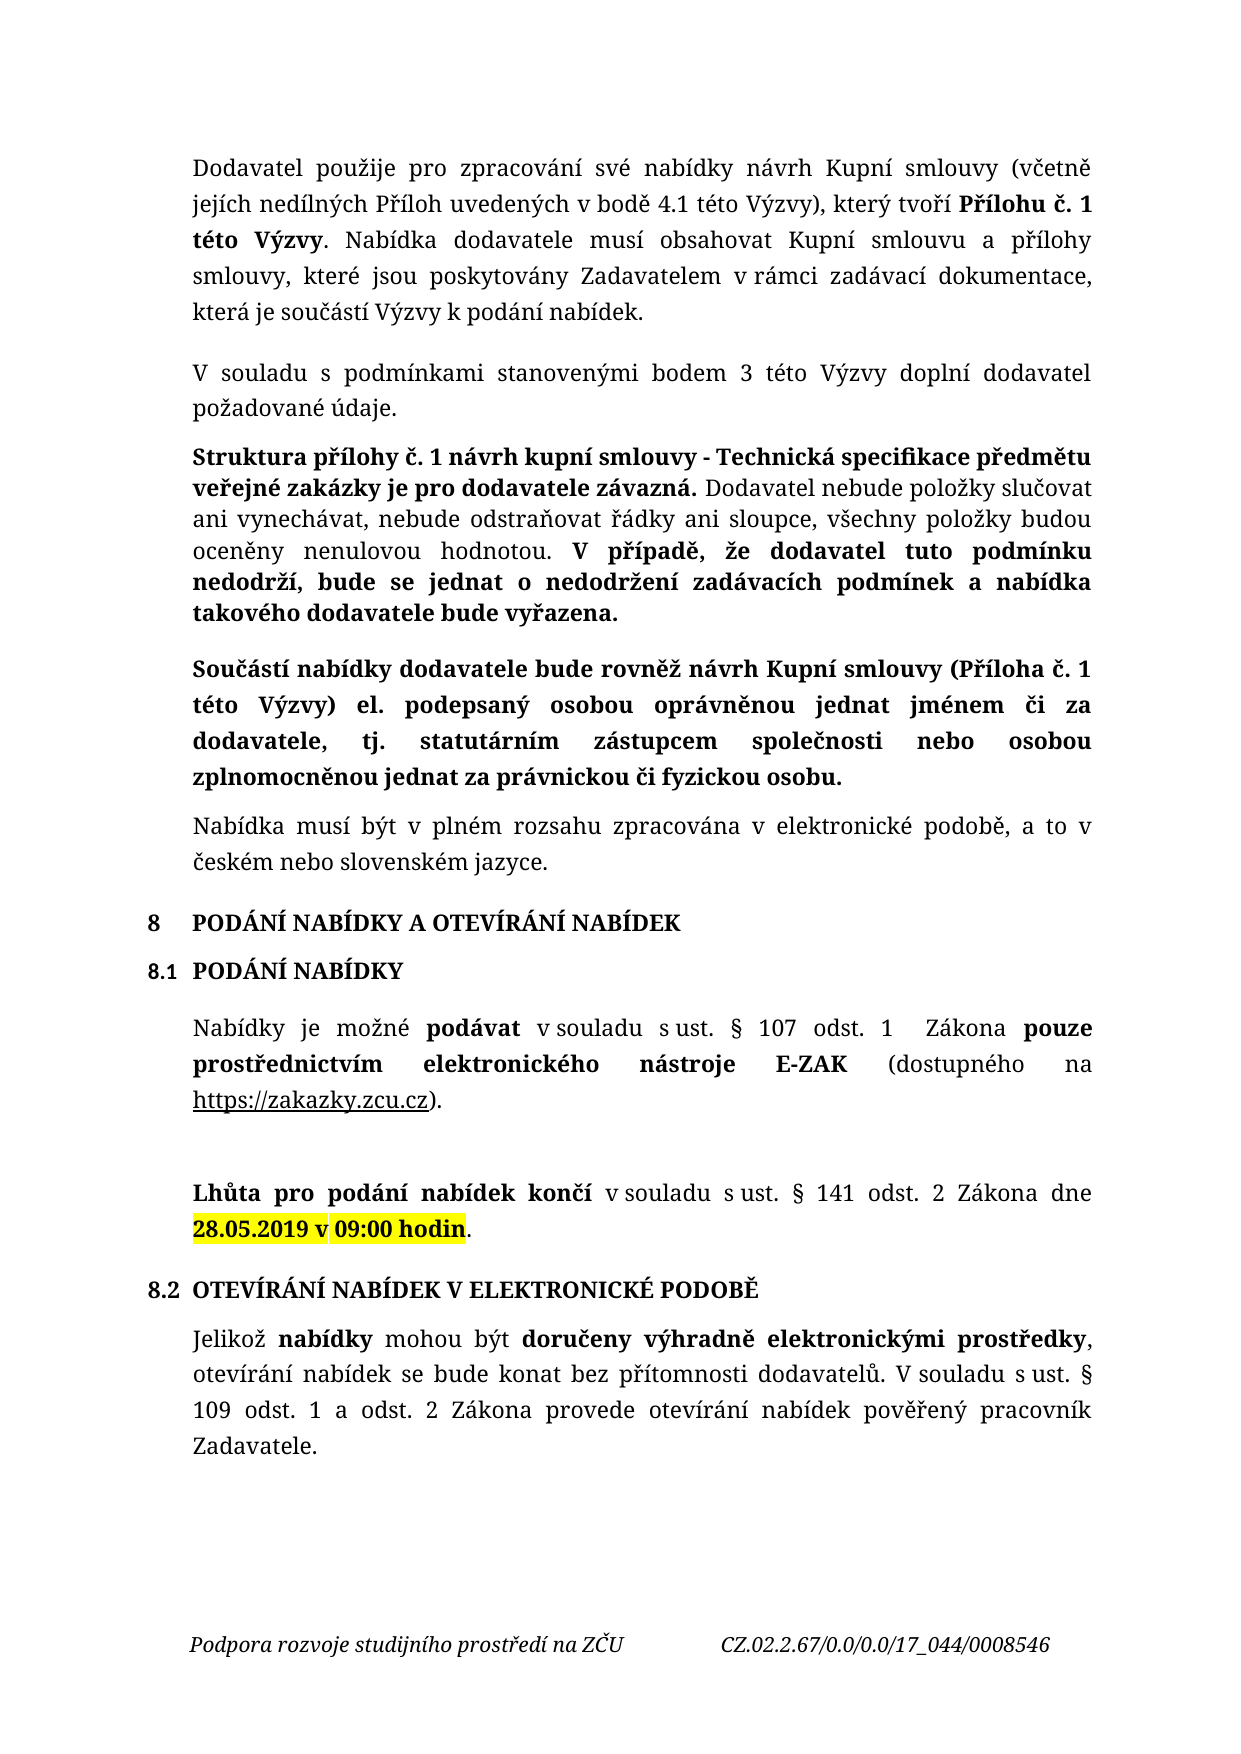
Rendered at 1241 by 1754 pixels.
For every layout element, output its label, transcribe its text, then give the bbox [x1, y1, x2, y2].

text 8.1 PODÁNÍ NABÍDKY [148, 955, 1093, 986]
text Nabídka musí být v plném rozsahu zpracována v elektronické podobě, a to v českém nebo slovenském jazyce. [193, 809, 1093, 877]
text Nabídky je možné podávat v souladu s ust. § 107 odst. 1 Zákona pouze prostřednictvím elektronického nástroje E-ZAK (dostupného na https://zakazky.zcu.cz). [193, 1012, 1093, 1115]
text Součástí nabídky dodavatele bude rovněž návrh Kupní smlouvy (Příloha č. 1 této Výzvy) el. podepsaný osobou oprávněnou jednat jménem či za dodavatele, tj. statutárním zástupcem společnosti nebo osobou zplnomocněnou jednat za právnickou či fyzickou osobu. [192, 653, 1093, 792]
subtitle 8 PODÁNÍ NABÍDKY A OTEVÍRÁNÍ NABÍDEK [147, 906, 1093, 938]
text Struktura přílohy č. 1 návrh kupní smlouvy - Technická specifikace předmětu veřejné zakázky je pro dodavatele závazná. Dodavatel nebude položky slučovat ani vynechávat, nebude odstraňovat řádky ani sloupce, všechny položky budou oceněny nenulovou hodnotou. V případě, že dodavatel tuto podmínku nedodrží, bude se jednat o nedodržení zadávacích podmínek a nabídka takového dodavatele bude vyřazena. [192, 441, 1093, 628]
text Dodavatel použije pro zpracování své nabídky návrh Kupní smlouvy (včetně jejích nedílných Příloh uvedených v bodě 4.1 této Výzvy), který tvoří Přílohu č. 1 této Výzvy. Nabídka dodavatele musí obsahovat Kupní smlouvu a přílohy smlouvy, které jsou poskytovány Zadavatelem v rámci zadávací dokumentace, která je součástí Výzvy k podání nabídek. [192, 152, 1093, 327]
text Jelikož nabídky mohou být doručeny výhradně elektronickými prostředky, otevírání nabídek se bude konat bez přítomnosti dodavatelů. V souladu s ust. § 109 odst. 1 a odst. 2 Zákona provede otevírání nabídek pověřený pracovník Zadavatele. [193, 1322, 1093, 1462]
text V souladu s podmínkami stanovenými bodem 3 této Výzvy doplní dodavatel požadované údaje. [192, 356, 1093, 424]
text Lhůta pro podání nabídek končí v souladu s ust. § 141 odst. 2 Zákona dne 28.05.2019 v 09:00 hodin. [193, 1177, 1093, 1244]
subtitle 8.2 OTEVÍRÁNÍ NABÍDEK V ELEKTRONICKÉ PODOBĚ [148, 1274, 1093, 1305]
